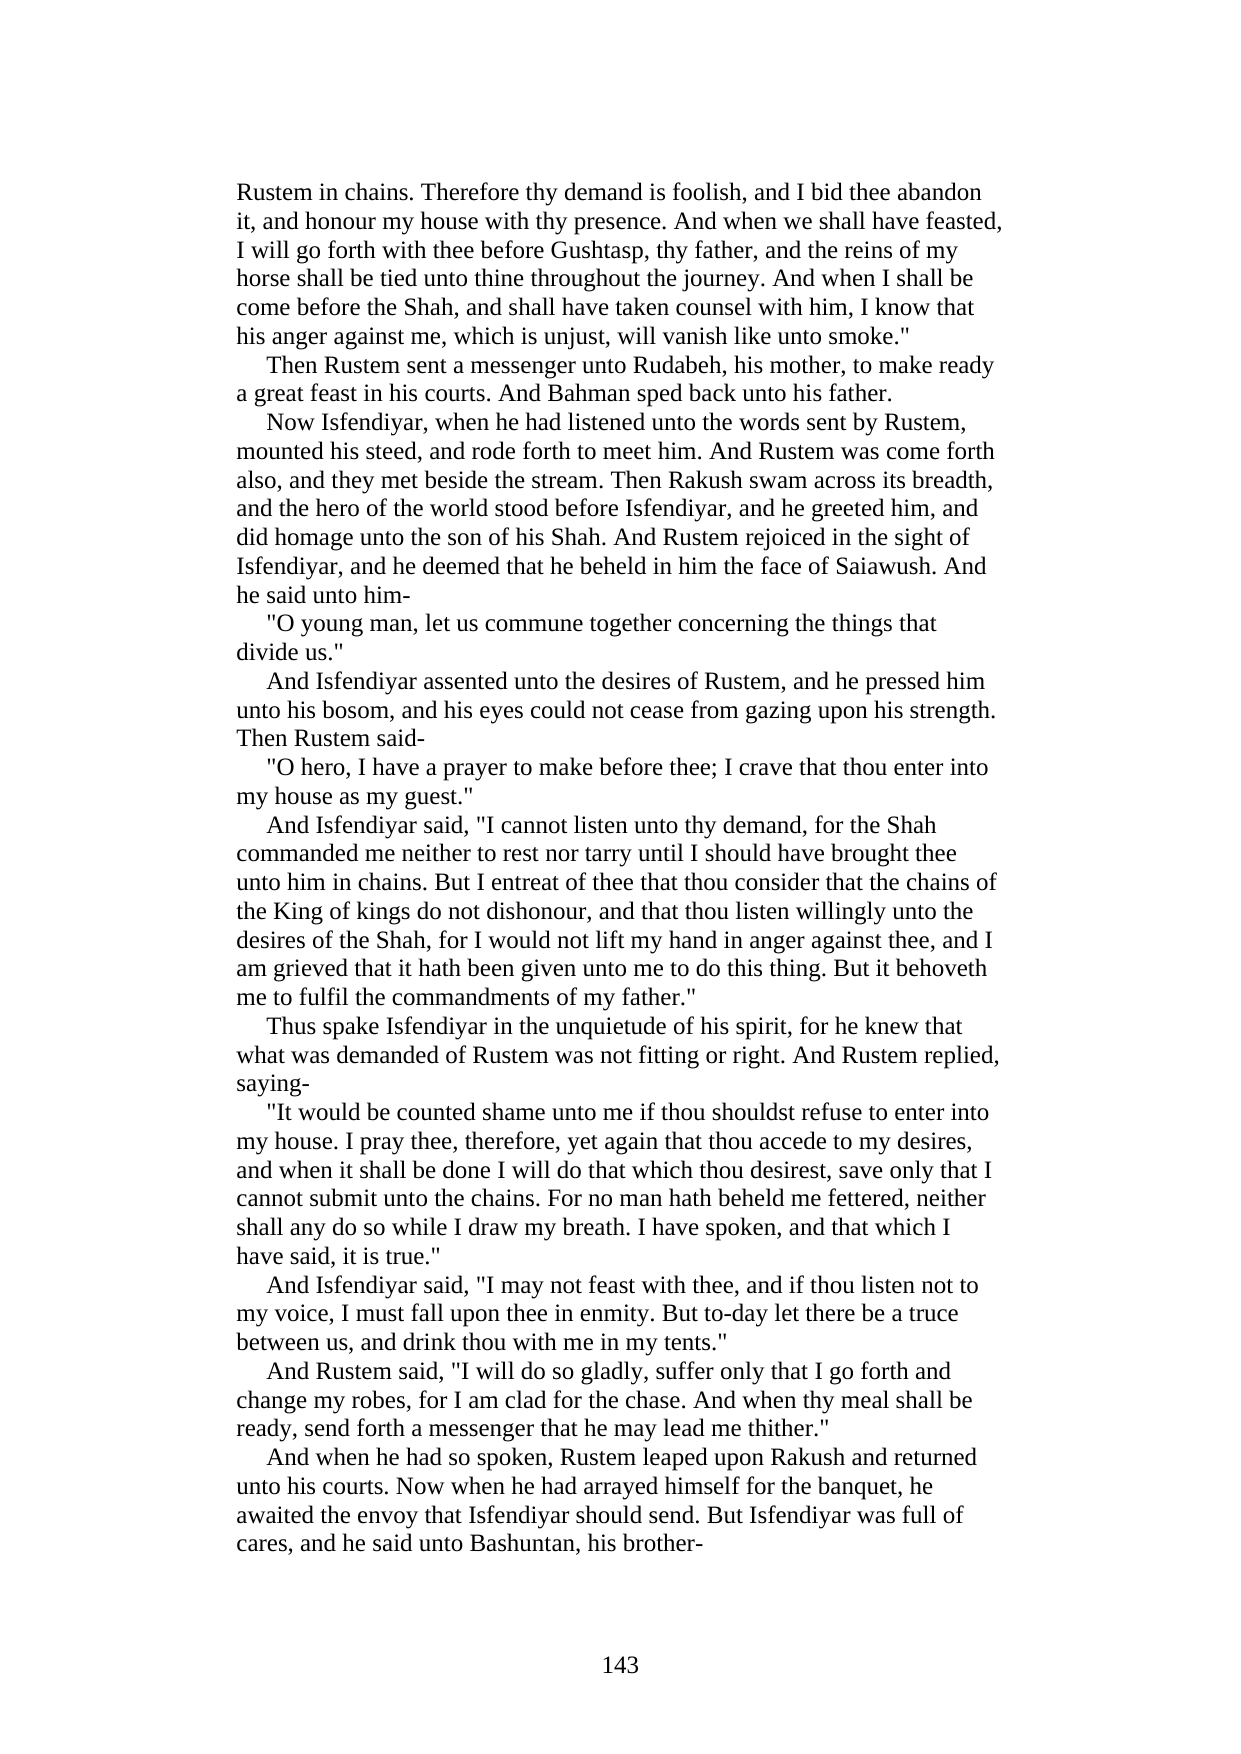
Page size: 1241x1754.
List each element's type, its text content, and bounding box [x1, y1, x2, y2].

text And Isfendiyar said, "I cannot listen unto thy demand, for the Shah commanded me neither to rest nor tarry until I should have brought thee unto him in chains. But I entreat of thee that thou consider that the chains of the King of kings do not dishonour, and that thou listen willingly unto the desires of the Shah, for I would not lift my hand in anger against thee, and I am grieved that it hath been given unto me to do this thing. But it behoveth me to fulfil the commandments of my father." [236, 810, 1004, 1011]
text And Isfendiyar said, "I may not feast with thee, and if thou listen not to my voice, I must fall upon thee in enmity. But to-day let there be a truce between us, and drink thou with me in my tents." [236, 1270, 1004, 1356]
text Thus spake Isfendiyar in the unquietude of his spirit, for he knew that what was demanded of Rustem was not fitting or right. And Rustem replied, saying- [236, 1011, 1004, 1097]
text And Isfendiyar assented unto the desires of Rustem, and he pressed him unto his bosom, and his eyes could not cease from gazing upon his strength. Then Rustem said- [236, 666, 1004, 752]
text And Rustem said, "I will do so gladly, suffer only that I go forth and change my robes, for I am clad for the chase. And when thy meal shall be ready, send forth a messenger that he may lead me thither." [236, 1356, 1004, 1442]
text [236, 177, 1004, 350]
text Then Rustem sent a messenger unto Rudabeh, his mother, to make ready a great feast in his courts. And Bahman sped back unto his father. [236, 350, 1004, 407]
text "It would be counted shame unto me if thou shouldst refuse to enter into my house. I pray thee, therefore, yet again that thou accede to my desires, and when it shall be done I will do that which thou desirest, save only that I cannot submit unto the chains. For no man hath beheld me fettered, neither shall any do so while I draw my breath. I have spoken, and that which I have said, it is true." [236, 1097, 1004, 1270]
text And when he had so spoken, Rustem leaped upon Rakush and returned unto his courts. Now when he had arrayed himself for the banquet, he awaited the envoy that Isfendiyar should send. But Isfendiyar was full of cares, and he said unto Bashuntan, his brother- [236, 1442, 1004, 1557]
text "O young man, let us commune together concerning the things that divide us." [236, 608, 1004, 666]
text Now Isfendiyar, when he had listened unto the words sent by Rustem, mounted his steed, and rode forth to meet him. And Rustem was come forth also, and they met beside the stream. Then Rakush swam across its breadth, and the hero of the world stood before Isfendiyar, and he greeted him, and did homage unto the son of his Shah. And Rustem rejoiced in the sight of Isfendiyar, and he deemed that he beheld in him the face of Saiawush. And he said unto him- [236, 407, 1004, 608]
text "O hero, I have a prayer to make before thee; I crave that thou enter into my house as my guest." [236, 752, 1004, 810]
